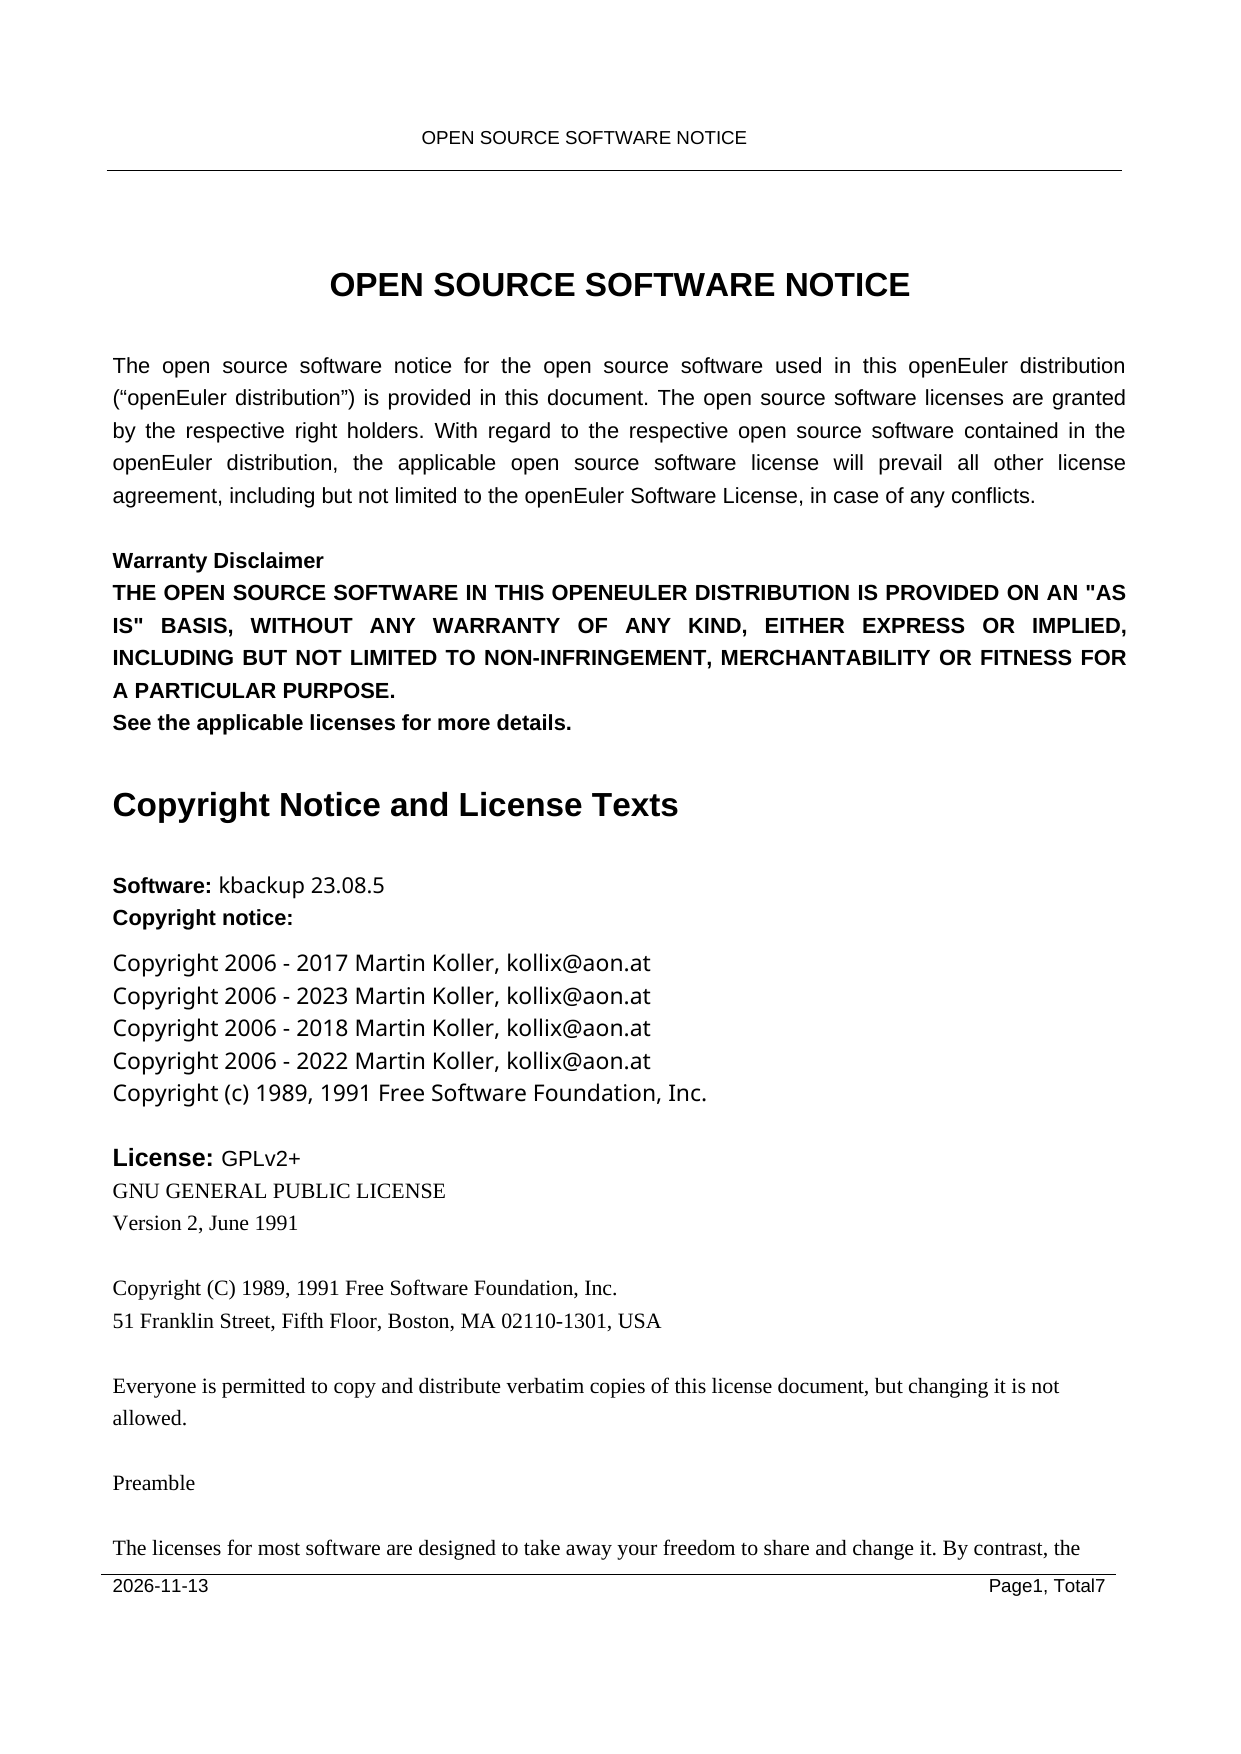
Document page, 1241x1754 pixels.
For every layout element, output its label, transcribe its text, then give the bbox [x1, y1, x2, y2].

text OPEN SOURCE SOFTWARE NOTICE [112, 251, 1128, 316]
text License: GPLv2+ [112, 1142, 1128, 1174]
text The open source software notice for the open source software used in this openEuler distribution (“openEuler distribution”) is provided in this document. The open source software licenses are granted by the respective right holders. With regard to the respective open source software contained in the openEuler distribution, the applicable open source software license will prevail all other license agreement, including but not limited to the openEuler Software License, in case of any conflicts. [112, 349, 1128, 511]
text Copyright Notice and License Texts [112, 771, 1128, 836]
text Copyright 2006 - 2017 Martin Koller, kollix@aon.at Copyright 2006 - 2023 Martin Koller, kollix@aon.at Copyright 2006 - 2018 Martin Koller, kollix@aon.at Copyright 2006 - 2022 Martin Koller, kollix@aon.at Copyright (c) 1989, 1991 Free Software Foundation, Inc. [112, 947, 1128, 1142]
text Copyright notice: [112, 901, 1128, 934]
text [112, 1174, 1128, 1564]
text Warranty Disclaimer [112, 544, 1128, 576]
title Software: kbackup 23.08.5 [112, 869, 1128, 901]
text THE OPEN SOURCE SOFTWARE IN THIS OPENEULER DISTRIBUTION IS PROVIDED ON AN "AS IS" BASIS, WITHOUT ANY WARRANTY OF ANY KIND, EITHER EXPRESS OR IMPLIED, INCLUDING BUT NOT LIMITED TO NON-INFRINGEMENT, MERCHANTABILITY OR FITNESS FOR A PARTICULAR PURPOSE. See the applicable licenses for more details. [112, 576, 1128, 739]
